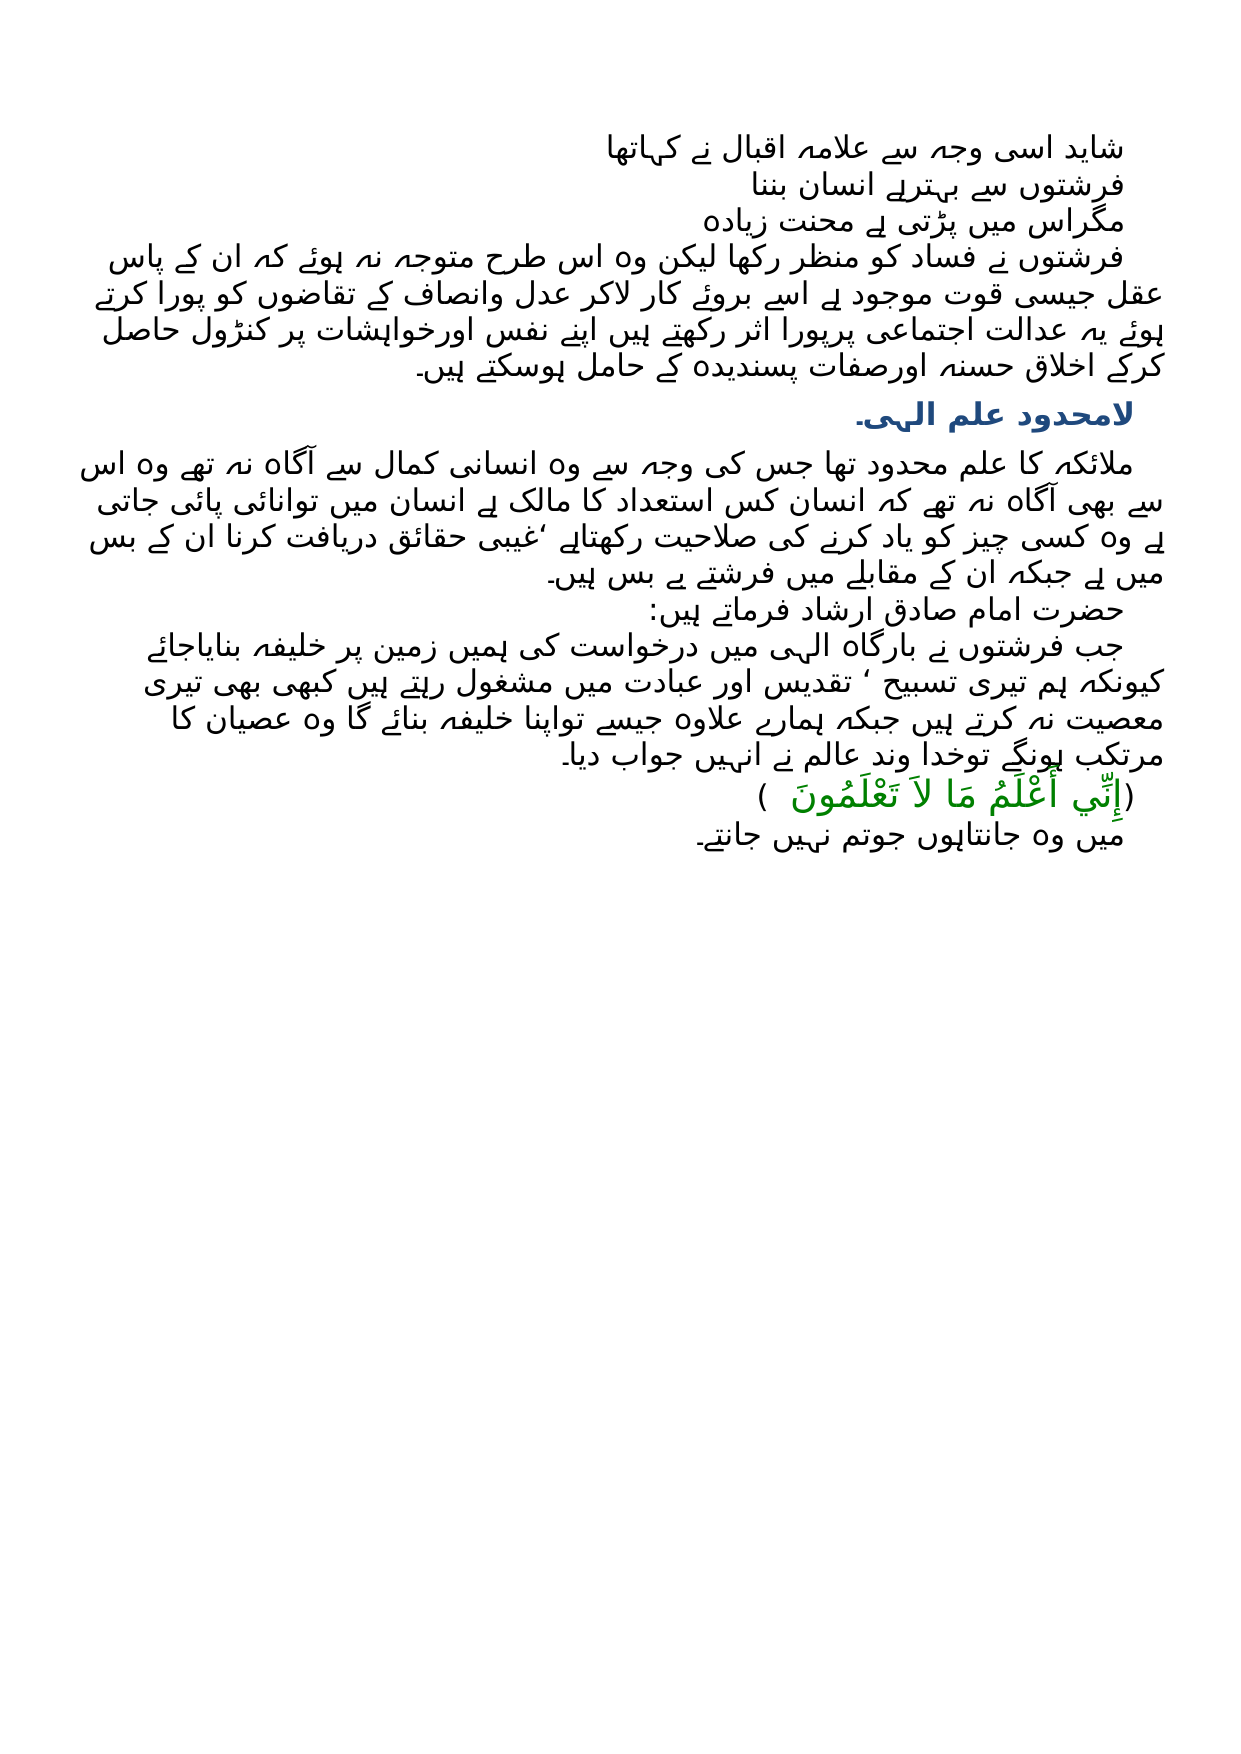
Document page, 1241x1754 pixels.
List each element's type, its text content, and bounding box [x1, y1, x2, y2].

text جب فرشتوں نے بارگاہ الہی میں درخواست کی ہمیں زمین پر خلیفہ بنایاجائے کیونکہ ہم تیری تسبیح ‘ تقدیس اور عبادت میں مشغول رہتے ہیں کبھی بھی تیری معصیت نہ کرتے ہیں جبکہ ہمارے علاوہ جیسے تواپنا خلیفہ بنائے گا وہ عصیان کا مرتکب ہونگے توخدا وند عالم نے انہیں جواب دیا۔ [75, 627, 1165, 773]
text حضرت امام صادق ارشاد فرماتے ہیں: [75, 591, 1165, 627]
text فرشتوں نے فساد کو منظر رکھا لیکن وہ اس طرح متوجہ نہ ہوئے کہ ان کے پاس عقل جیسی قوت موجود ہے اسے بروئے کار لاکر عدل وانصاف کے تقاضوں کو پورا کرتے ہوئے یہ عدالت اجتماعی پرپورا اثر رکھتے ہیں اپنے نفس اورخواہشات پر کنڑول حاصل کرکے اخلاق حسنہ اورصفات پسندیدہ کے حامل ہوسکتے ہیں۔ [75, 239, 1165, 384]
text مگراس میں پڑتی ہے محنت زیادہ [75, 202, 1165, 239]
text شاید اسی وجہ سے علامہ اقبال نے کہاتھا [75, 130, 1165, 166]
text (إِنِّي أَعْلَمُ مَا لاَ تَعْلَمُونَ ) [75, 773, 1165, 816]
subtitle لامحدود علم الہی۔ [75, 397, 1165, 433]
text میں وہ جانتاہوں جوتم نہیں جانتے۔ [75, 816, 1165, 853]
text ملائکہ کا علم محدود تھا جس کی وجہ سے وہ انسانی کمال سے آگاہ نہ تھے وہ اس سے بھی آگاہ نہ تھے کہ انسان کس استعداد کا مالک ہے انسان میں توانائی پائی جاتی ہے وہ کسی چیز کو یاد کرنے کی صلاحیت رکھتاہے ‘غیبی حقائق دریافت کرنا ان کے بس میں ہے جبکہ ان کے مقابلے میں فرشتے بے بس ہیں۔ [75, 446, 1165, 591]
text فرشتوں سے بہترہے انسان بننا [75, 166, 1165, 202]
